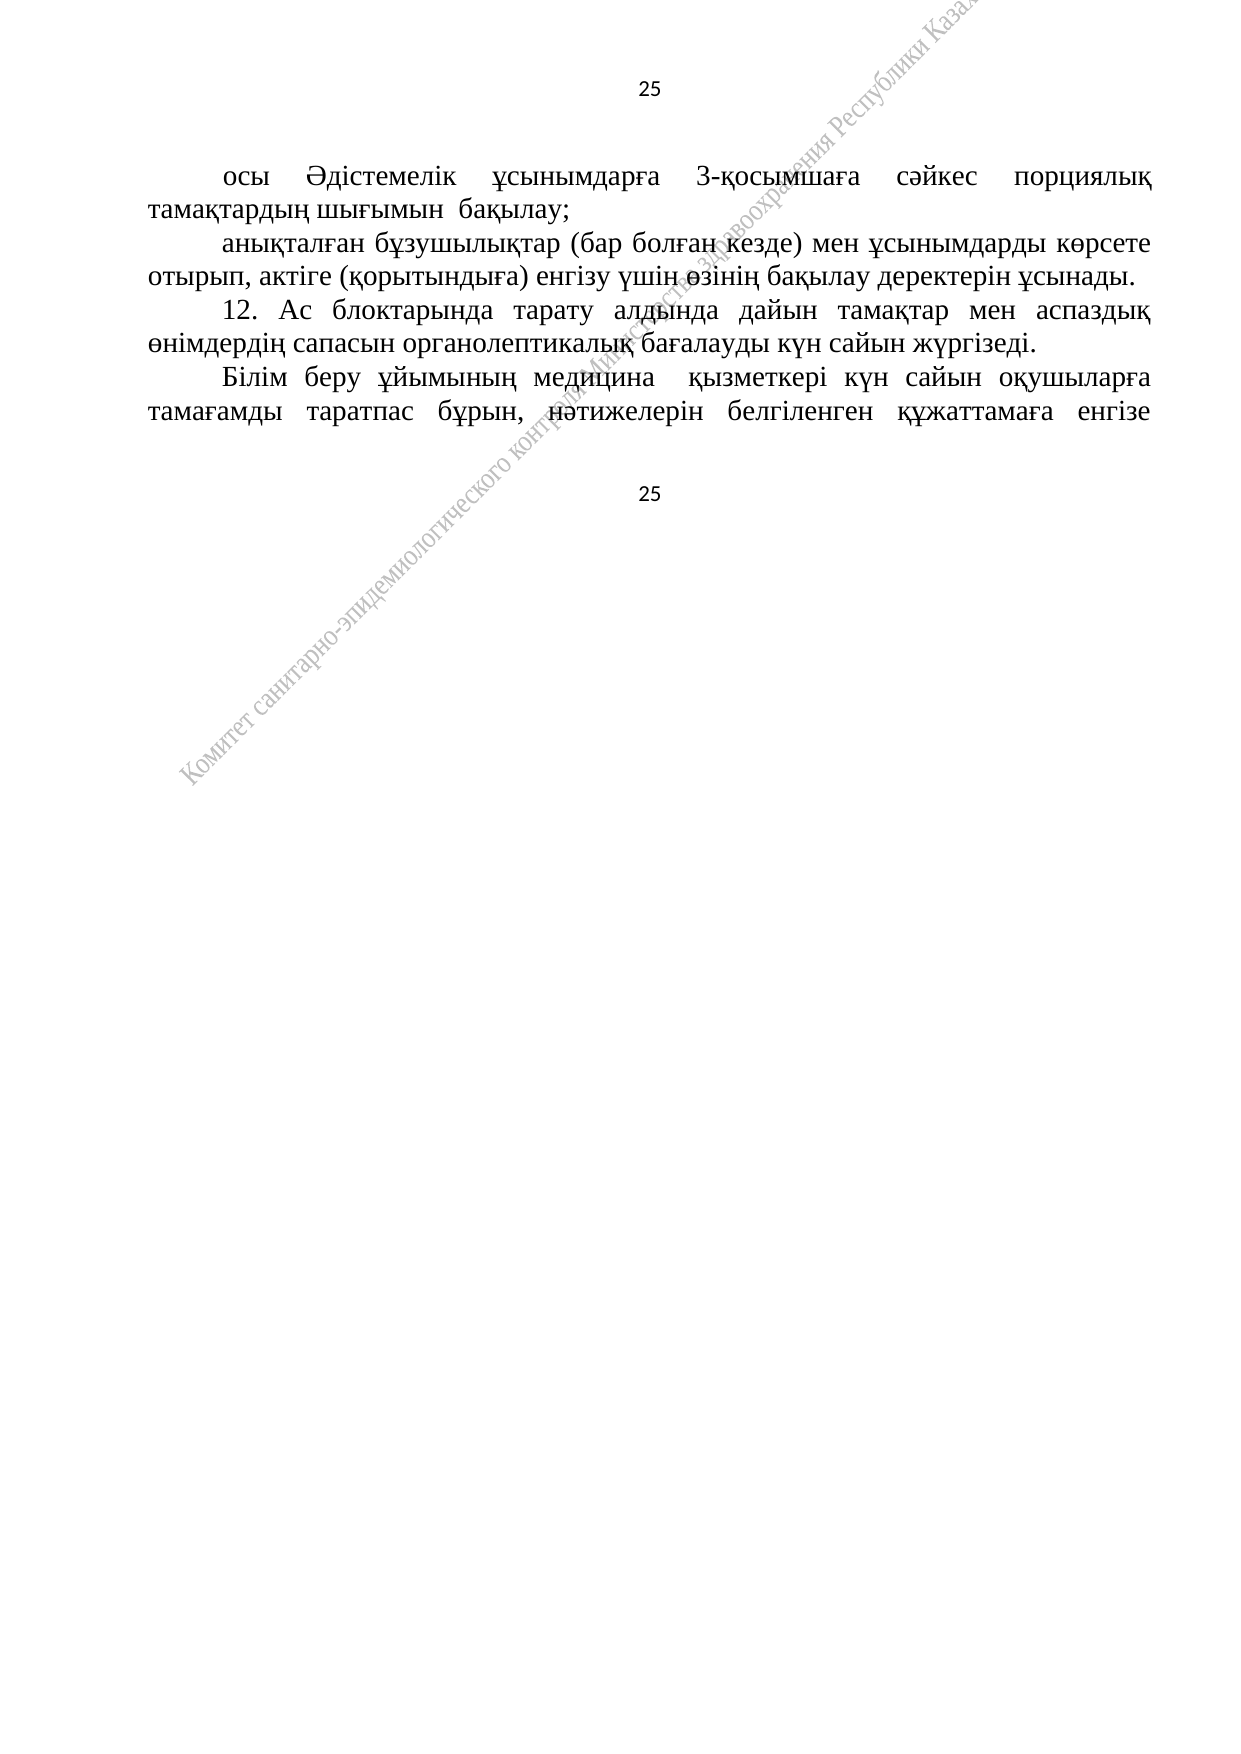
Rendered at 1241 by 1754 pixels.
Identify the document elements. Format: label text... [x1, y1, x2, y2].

text осы Әдістемелік ұсынымдарға 3-қосымшаға сәйкес порциялық тамақтардың шығымын бақылау; [148, 158, 1152, 225]
text 12. Ас блоктарында тарату алдында дайын тамақтар мен аспаздық өнімдердің сапасын органолептикалық бағалауды күн сайын жүргізеді. [148, 292, 1152, 359]
text Білім беру ұйымының медицина қызметкері күн сайын оқушыларға тамағамды таратпас бұрын, нәтижелерін белгіленген құжаттамаға енгізе отырып, сол күні ас блогында дайындалған барлық тамақтар мен аспаздық өнімдерді органолептикалық бағалауды жүргізеді. [148, 359, 1152, 426]
text анықталған бұзушылықтар (бар болған кезде) мен ұсынымдарды көрсете отырып, актіге (қорытындыға) енгізу үшін өзінің бақылау деректерін ұсынады. [148, 225, 1152, 292]
